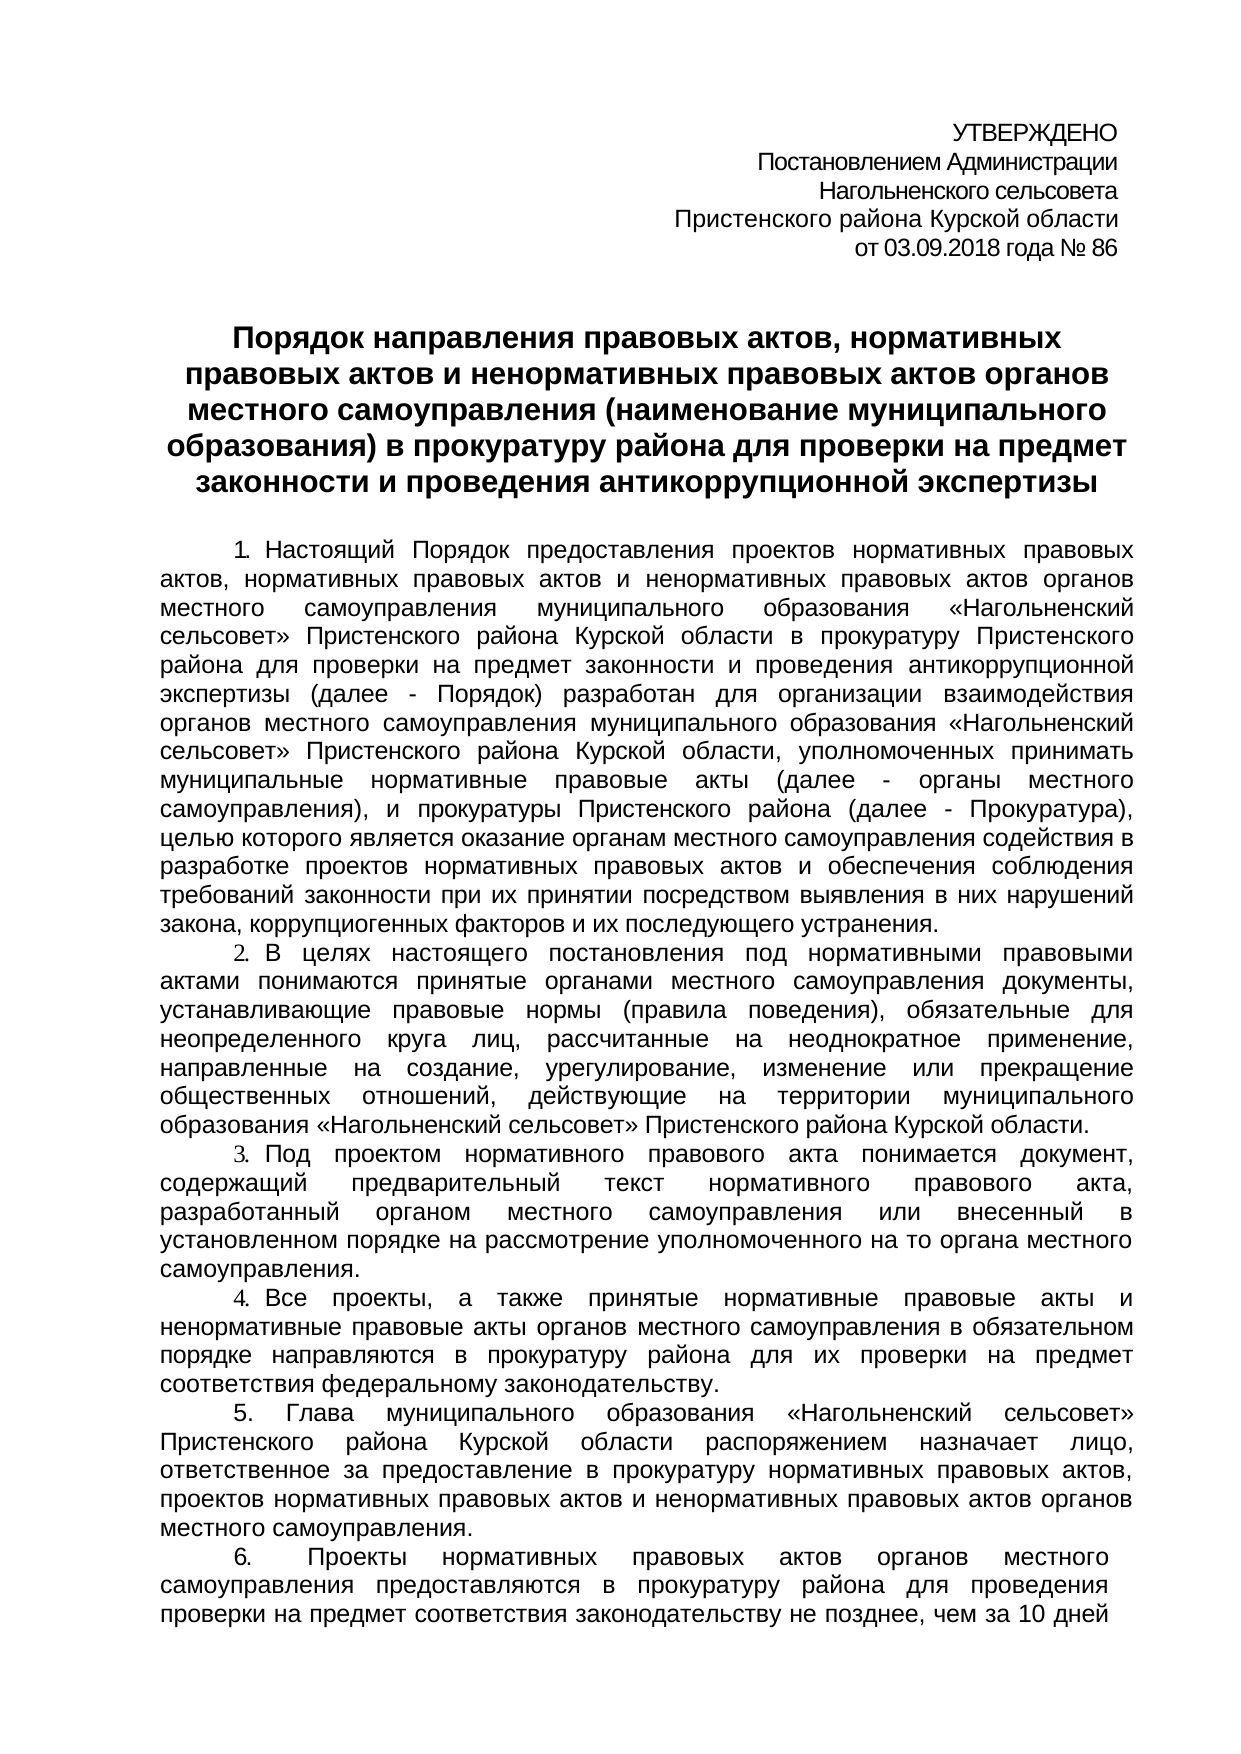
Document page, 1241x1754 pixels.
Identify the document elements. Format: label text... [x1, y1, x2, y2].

text УТВЕРЖДЕНО [159, 118, 1119, 147]
text Постановлением Администрации [159, 147, 1119, 176]
text 1. Настоящий Порядок предоставления проектов нормативных правовых актов, нормативных правовых актов и ненормативных правовых актов органов местного самоуправления муниципального образования «Нагольненский сельсовет» Пристенского района Курской области в прокуратуру Пристенского района для проверки на предмет законности и проведения антикоррупционной экспертизы (далее - Порядок) разработан для организации взаимодействия органов местного самоуправления муниципального образования «Нагольненский сельсовет» Пристенского района Курской области, уполномоченных принимать муниципальные нормативные правовые акты (далее - органы местного самоуправления), и прокуратуры Пристенского района (далее - Прокуратура), целью которого является оказание органам местного самоуправления содействия в разработке проектов нормативных правовых актов и обеспечения соблюдения требований законности при их принятии посредством выявления в них нарушений закона, коррупциогенных факторов и их последующего устранения. [159, 535, 1134, 937]
list Все проекты, а также принятые нормативные правовые акты и ненормативные правовые акты органов местного самоуправления в обязательном порядке направляются в прокуратуру района для их проверки на предмет соответствия федеральному законодательству. [159, 1283, 1134, 1398]
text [160, 1542, 1110, 1628]
list В целях настоящего постановления под нормативными правовыми актами понимаются принятые органами местного самоуправления документы, устанавливающие правовые нормы (правила поведения), обязательные для неопределенного круга лиц, рассчитанные на неоднократное применение, направленные на создание, урегулирование, изменение или прекращение общественных отношений, действующие на территории муниципального образования «Нагольненский сельсовет» Пристенского района Курской области. [159, 937, 1134, 1139]
list Под проектом нормативного правового акта понимается документ, содержащий предварительный текст нормативного правового акта, разработанный органом местного самоуправления или внесенный в установленном порядке на рассмотрение уполномоченного на то органа местного самоуправления. [159, 1139, 1134, 1283]
text 5. Глава муниципального образования «Нагольненский сельсовет» Пристенского района Курской области распоряжением назначает лицо, ответственное за предоставление в прокуратуру нормативных правовых актов, проектов нормативных правовых актов и ненормативных правовых актов органов местного самоуправления. [159, 1398, 1134, 1542]
text Нагольненского сельсовета [159, 176, 1119, 204]
text Пристенского района Курской области [159, 204, 1119, 233]
text Порядок направления правовых актов, нормативных правовых актов и ненормативных правовых актов органов местного самоуправления (наименование муниципального образования) в прокуратуру района для проверки на предмет законности и проведения антикоррупционной экспертизы [159, 319, 1134, 499]
text от 03.09.2018 года № 86 [159, 233, 1119, 262]
